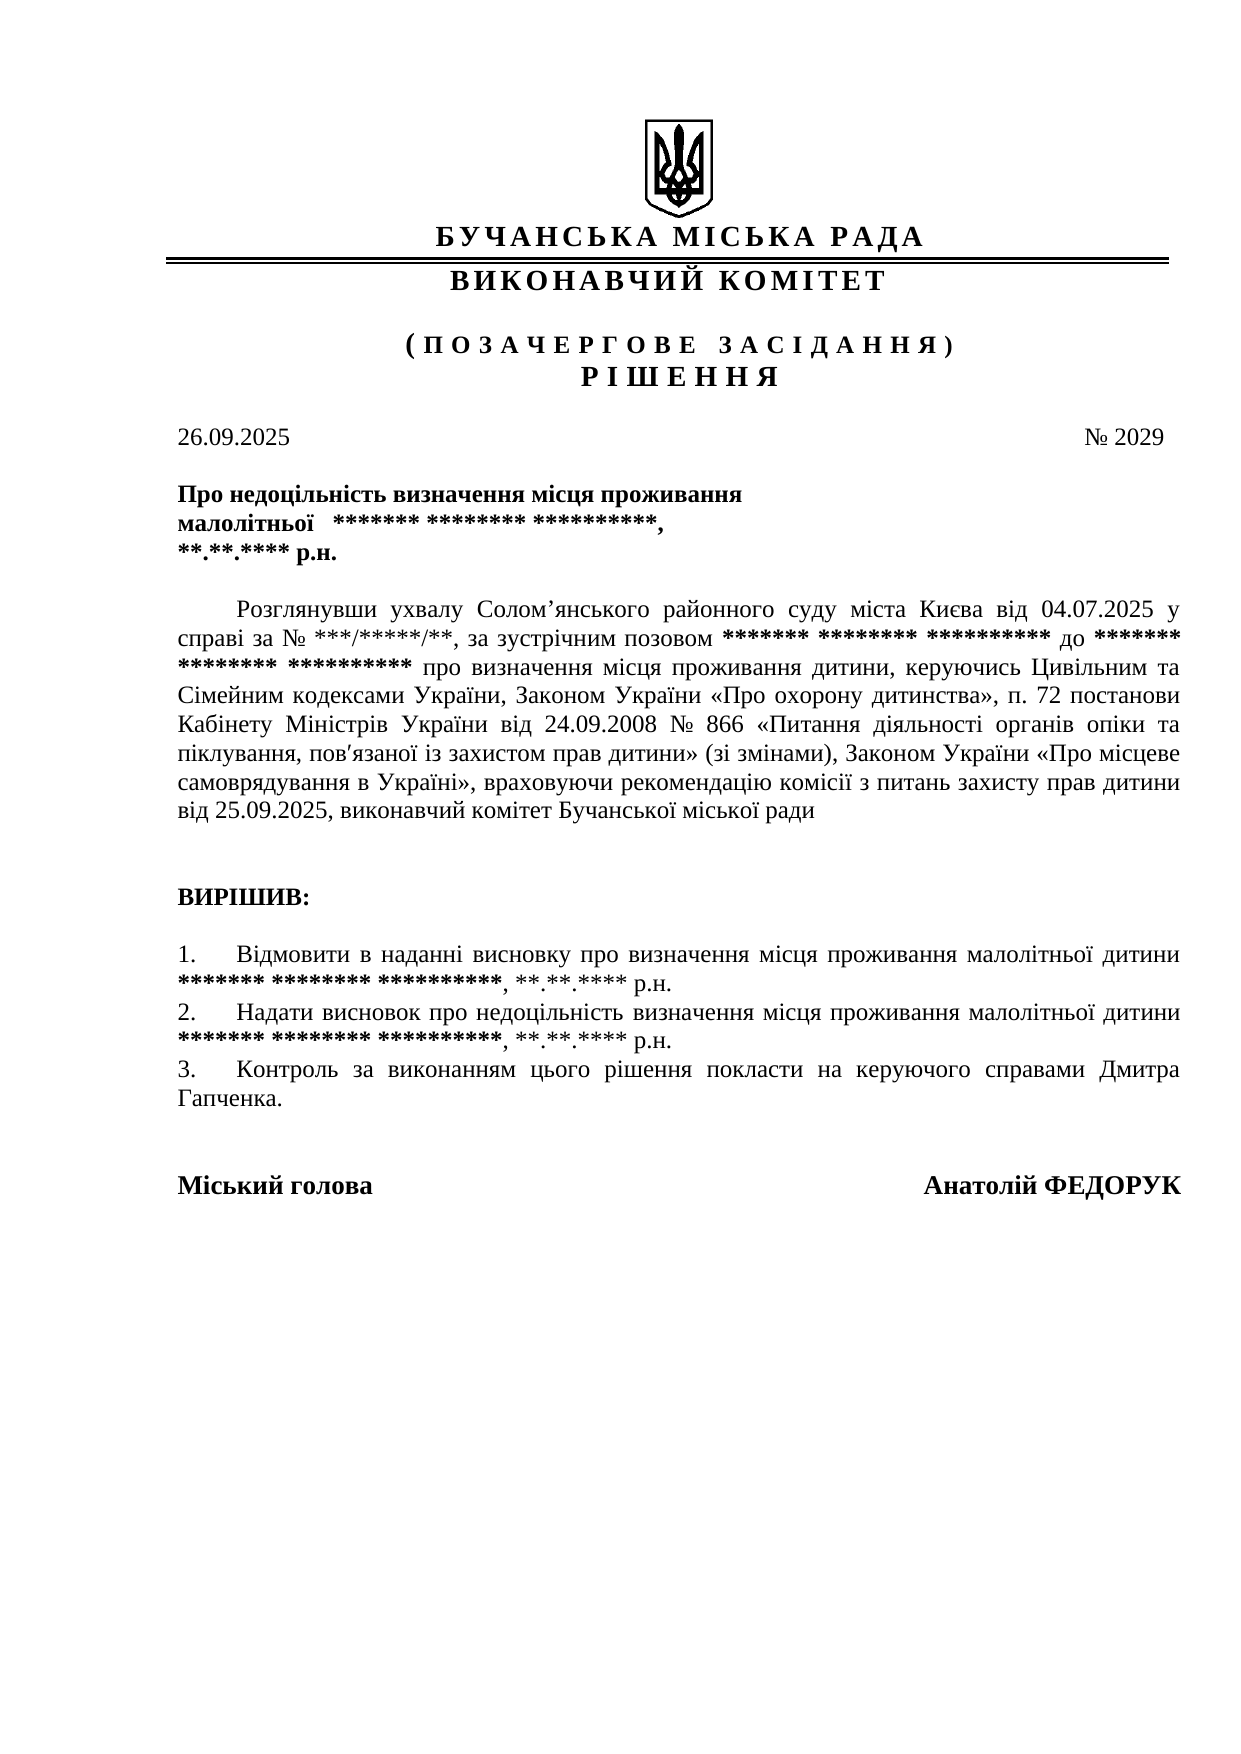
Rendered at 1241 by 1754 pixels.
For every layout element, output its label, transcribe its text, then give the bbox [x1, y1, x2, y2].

table_header Міський голова [166, 1169, 679, 1200]
table_header Анатолій ФЕДОРУК [679, 1169, 1192, 1200]
text **.**.**** р.н. [177, 537, 827, 565]
text БУЧАНСЬКА МІСЬКА РАДА [177, 219, 1181, 252]
table_header ВИКОНАВЧИЙ КОМІТЕТ [166, 264, 1169, 326]
table_header 26.09.2025 [166, 422, 679, 450]
table_header № 2029 [679, 422, 1192, 450]
list Відмовити в наданні висновку про визначення місця проживання малолітньої дитини ******* ******** **********, **.**.**** р.н. [177, 939, 1181, 997]
list Контроль за виконанням цього рішення покласти на керуючого справами Дмитра Гапченка. [177, 1054, 1181, 1112]
text (ПОЗАЧЕРГОВЕ ЗАСІДАННЯ) [177, 326, 1181, 359]
list Надати висновок про недоцільність визначення місця проживання малолітньої дитини ******* ******** **********, **.**.**** р.н. [177, 997, 1181, 1054]
picture [643, 118, 715, 219]
text ВИРІШИВ: [177, 882, 1181, 910]
text РІШЕННЯ [177, 359, 1181, 393]
text Про недоцільність визначення місця проживання малолітньої ******* ******** **********, [177, 479, 827, 537]
text Розглянувши ухвалу Солом’янського районного суду міста Києва від 04.07.2025 у справі за № ***/*****/**, за зустрічним позовом ******* ******** ********** до ******* ******** ********** про визначення місця проживання дитини, керуючись Цивільним та Сімейним кодексами України, Законом України «Про охорону дитинства», п. 72 постанови Кабінету Міністрів України від 24.09.2008 № 866 «Питання діяльності органів опіки та піклування, пов′язаної із захистом прав дитини» (зі змінами), Законом України «Про місцеве самоврядування в Україні», враховуючи рекомендацію комісії з питань захисту прав дитини від 25.09.2025, виконавчий комітет Бучанської міської ради [177, 594, 1181, 824]
